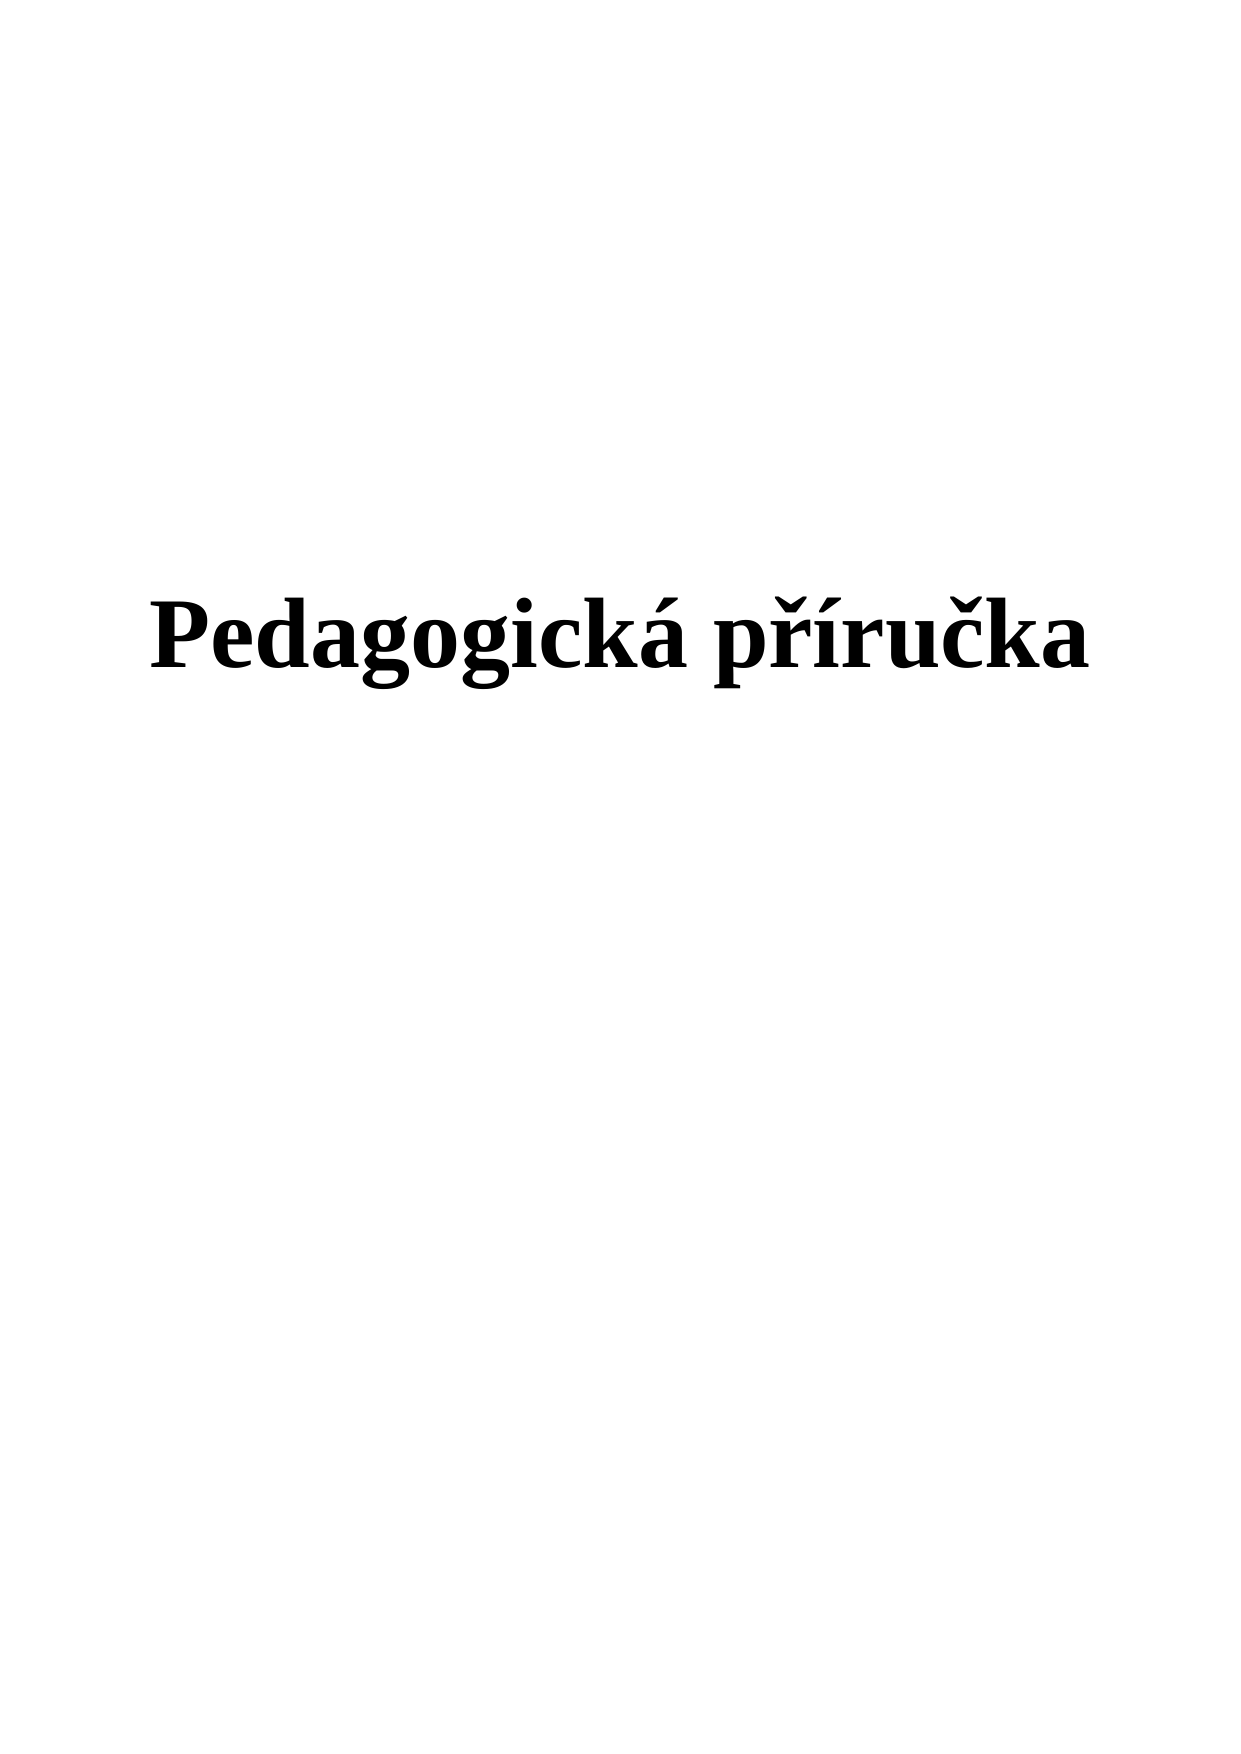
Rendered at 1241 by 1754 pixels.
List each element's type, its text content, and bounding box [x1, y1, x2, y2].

text Pedagogická příručka [148, 574, 1092, 689]
